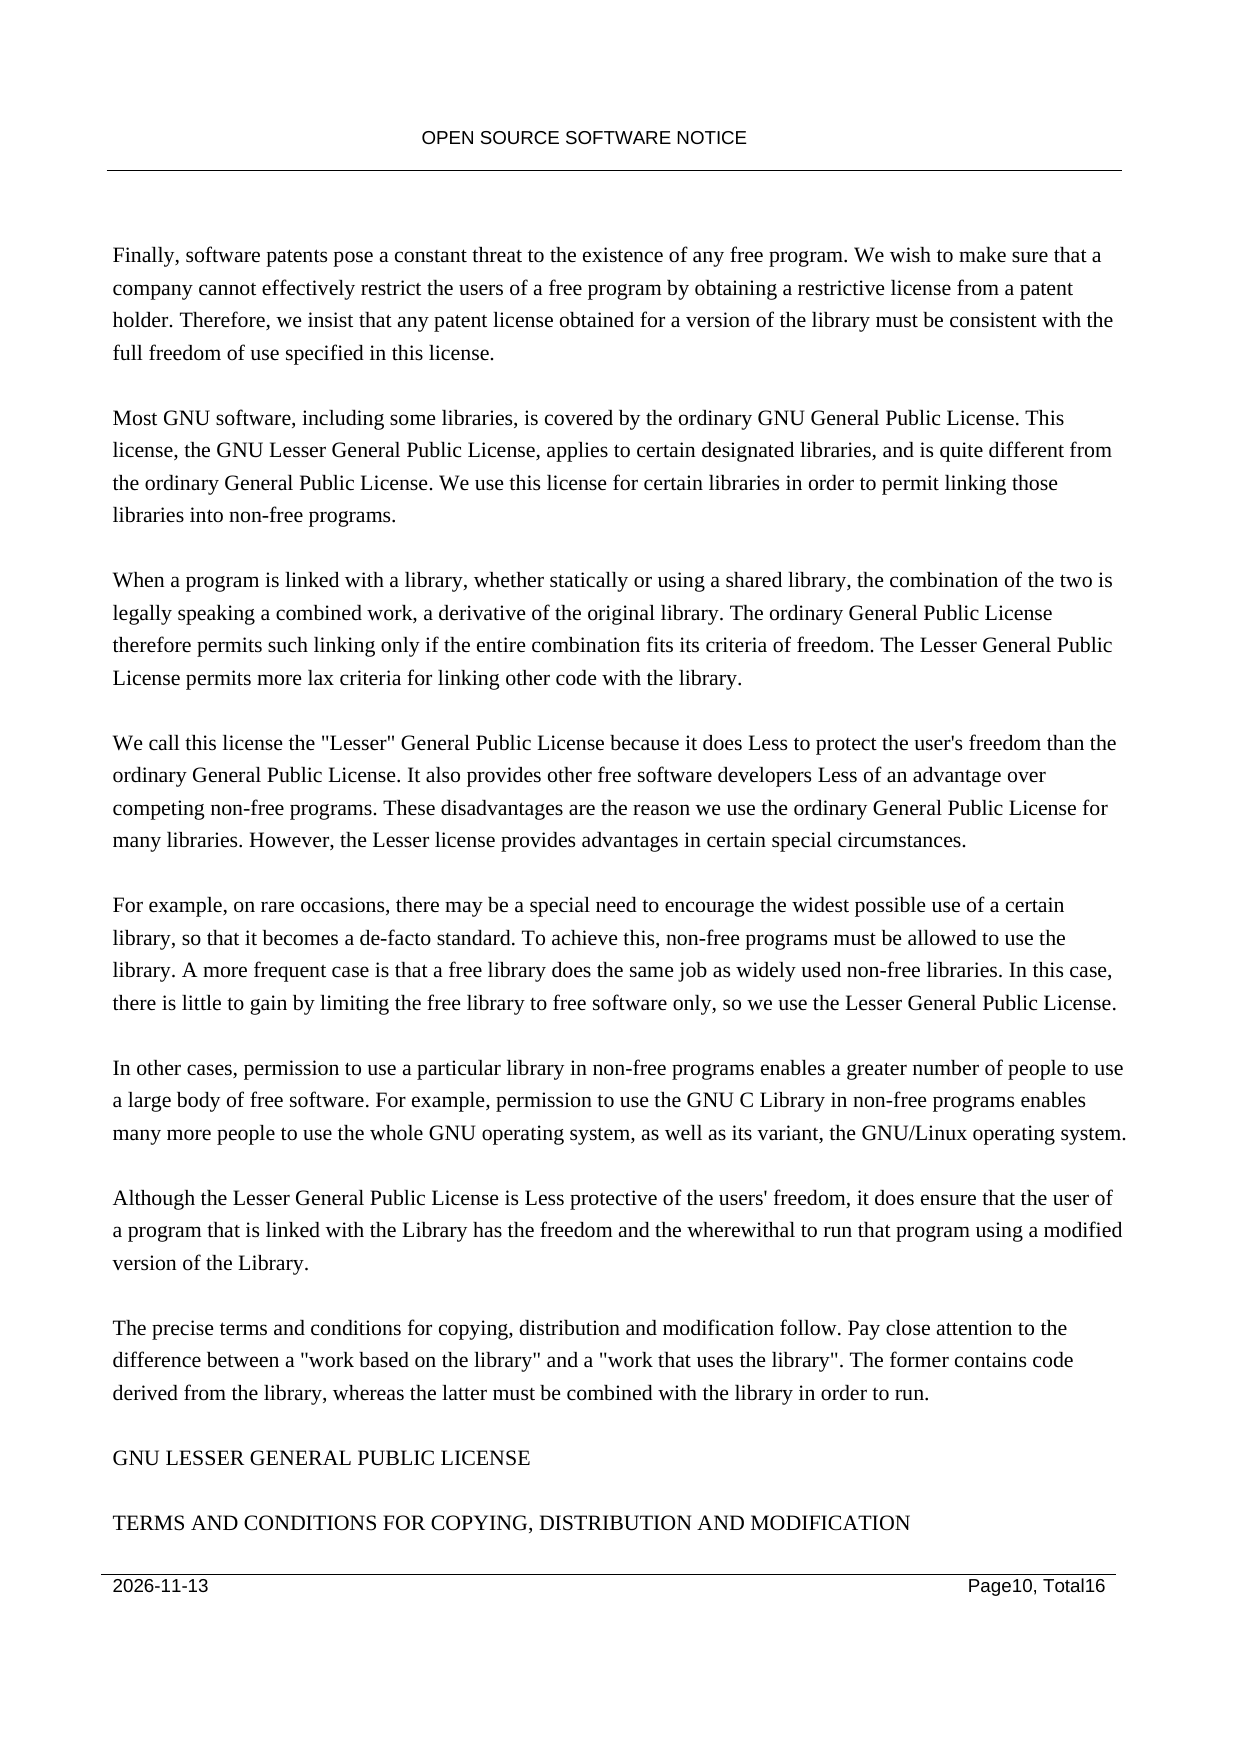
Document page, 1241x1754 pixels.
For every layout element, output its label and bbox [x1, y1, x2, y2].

text [112, 206, 1128, 1539]
